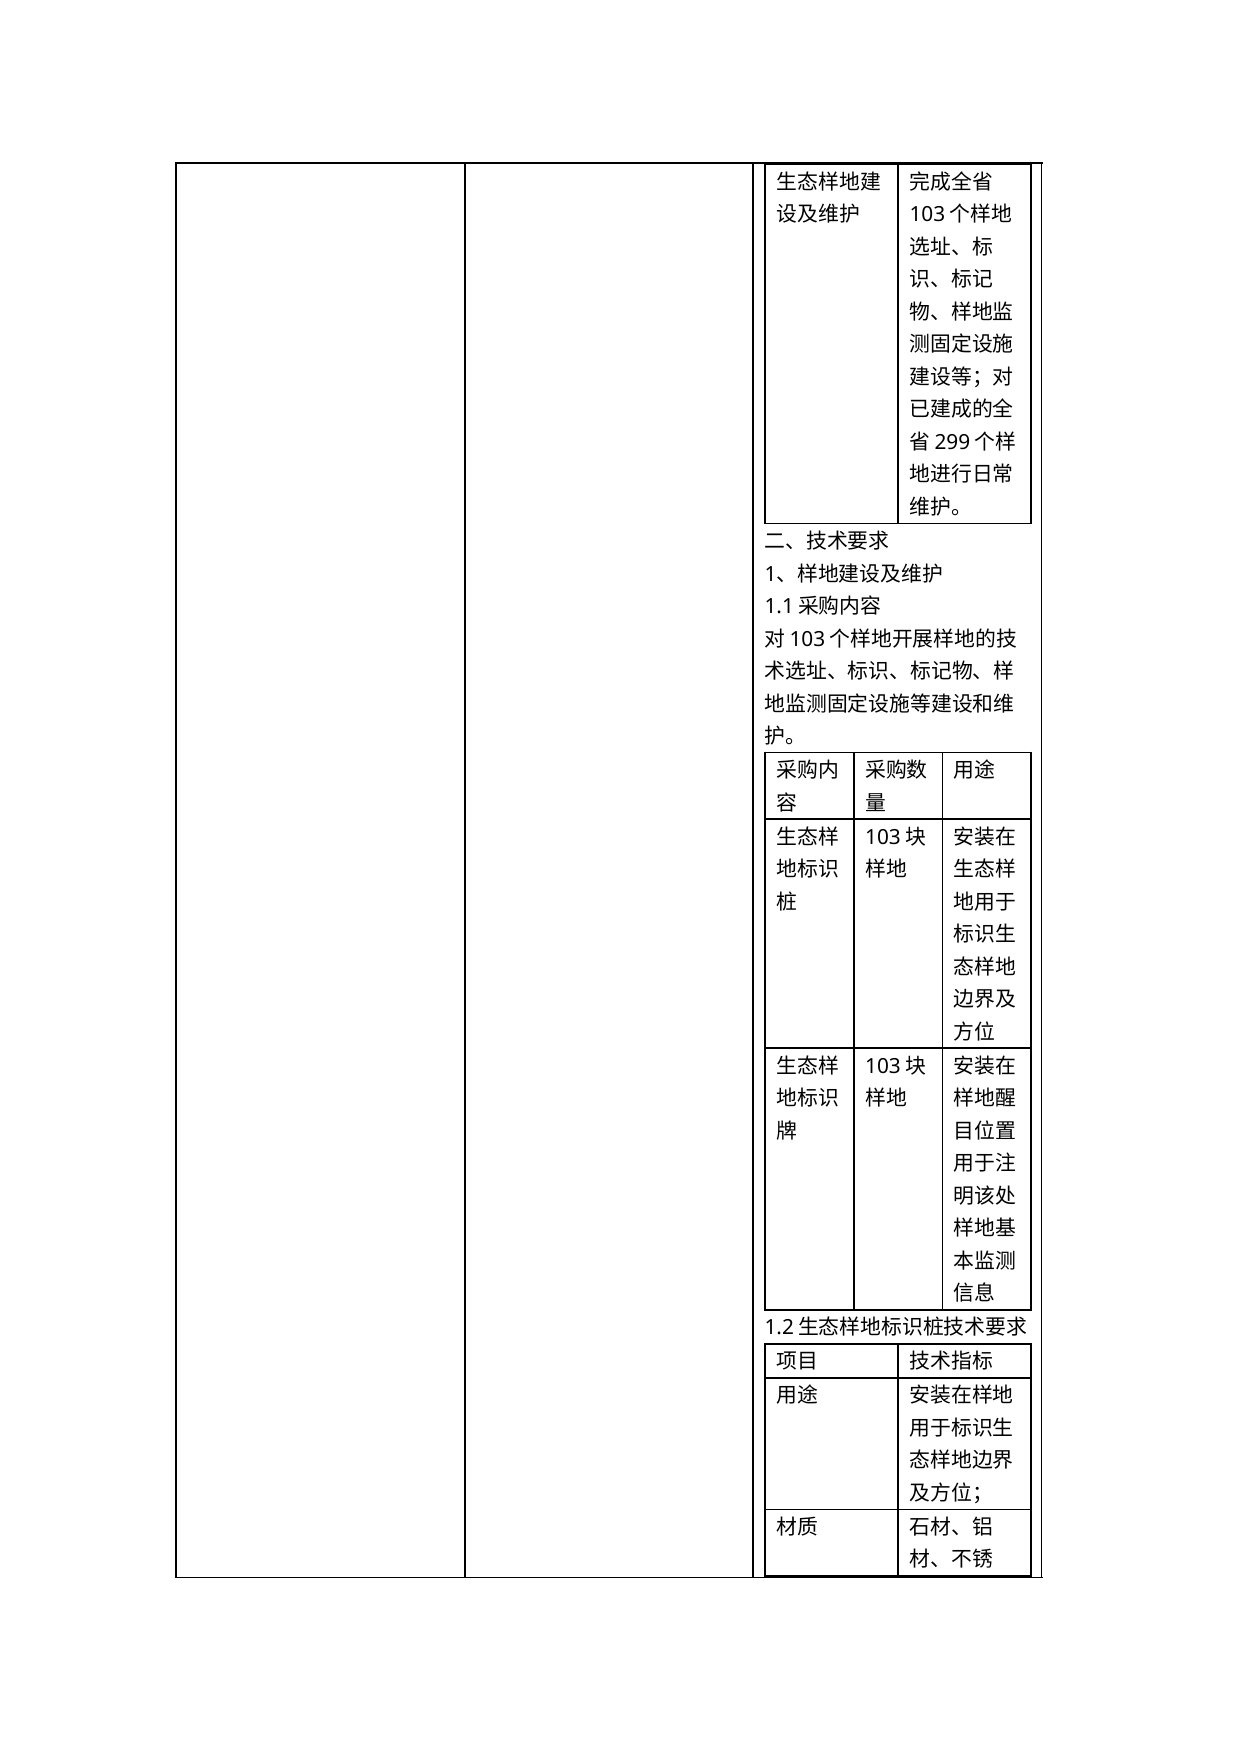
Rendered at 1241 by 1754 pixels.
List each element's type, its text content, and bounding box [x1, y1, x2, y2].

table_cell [754, 164, 1041, 1577]
table_cell 1 [177, 164, 464, 1577]
table_cell [466, 164, 752, 1577]
